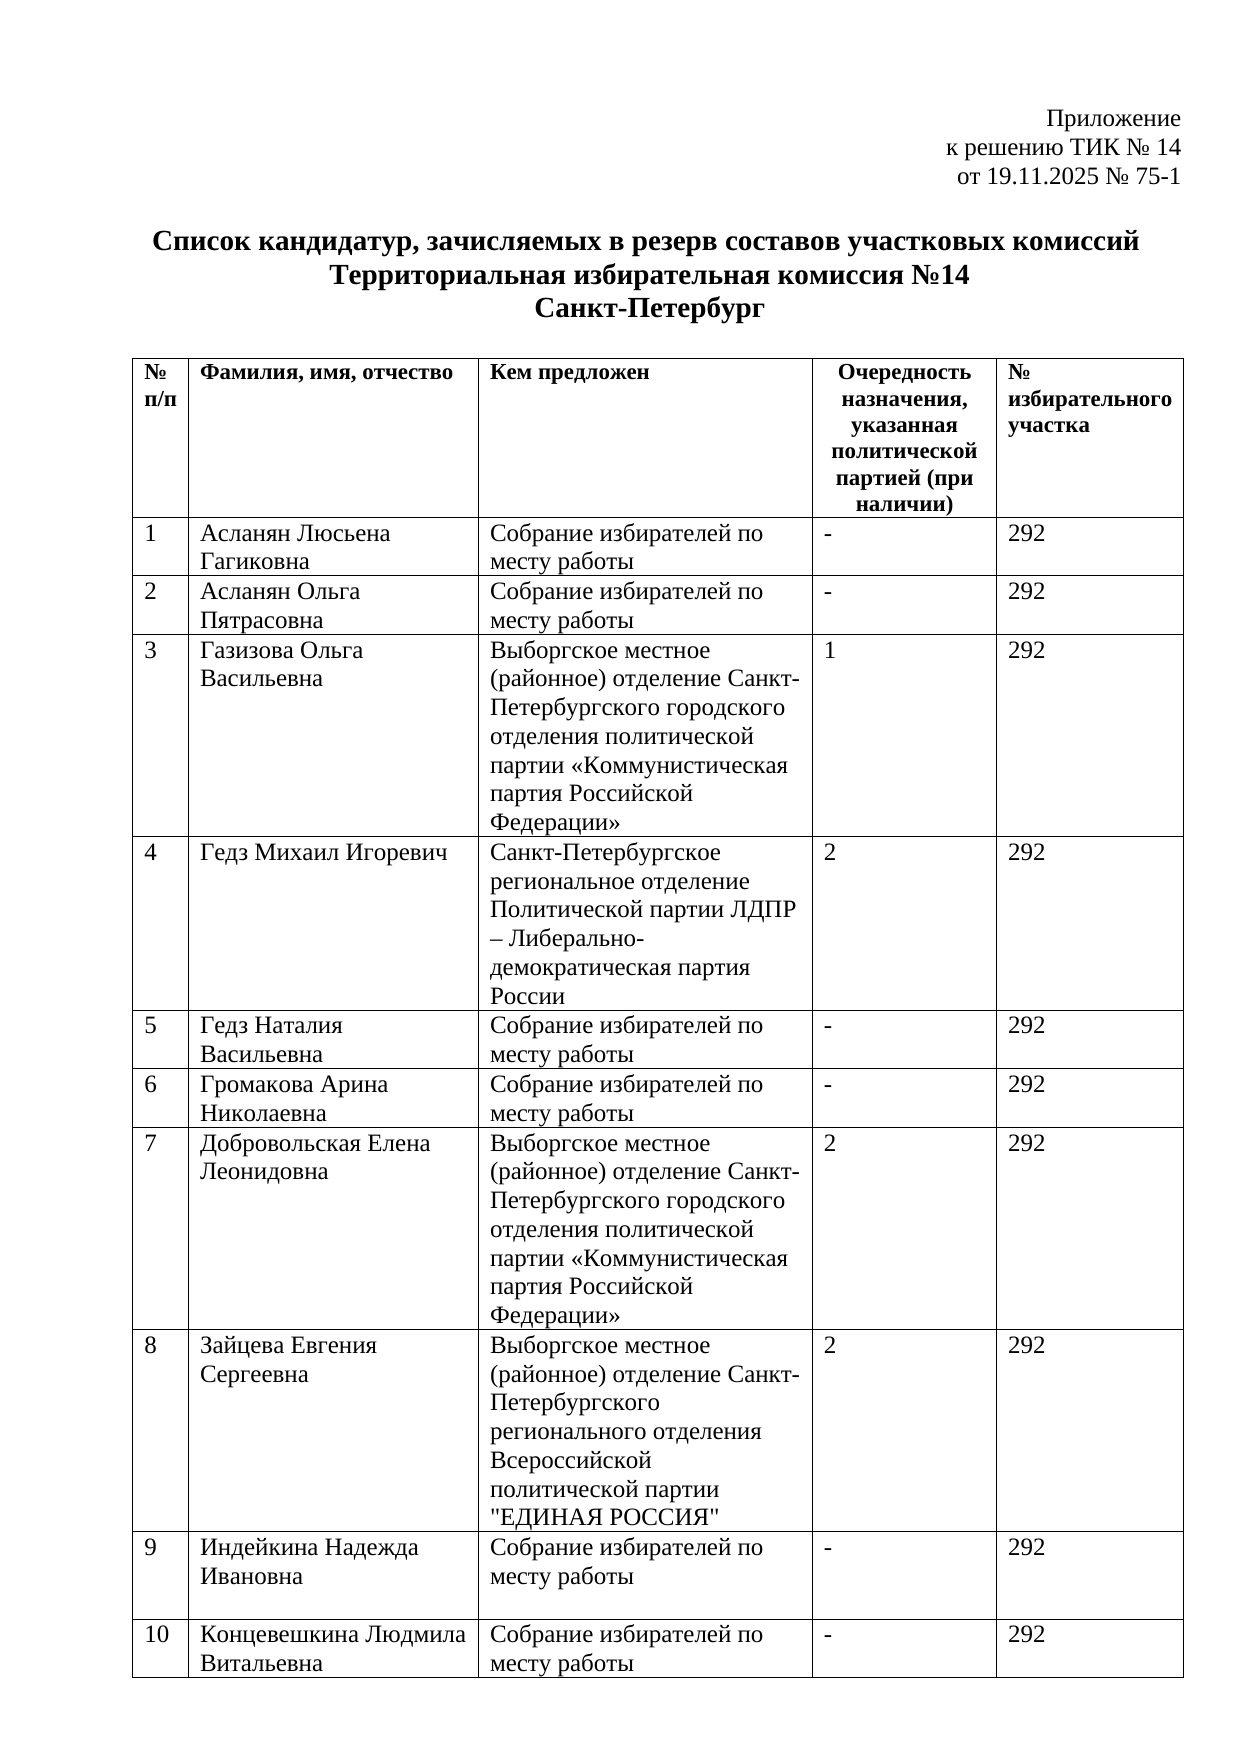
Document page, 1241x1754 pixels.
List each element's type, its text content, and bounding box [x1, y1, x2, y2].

table_cell 292 [997, 1620, 1183, 1677]
table_cell Собрание избирателей по месту работы [479, 518, 812, 575]
text Санкт-Петербург [118, 290, 1181, 324]
text Приложение [118, 103, 1181, 132]
table_cell 292 [997, 635, 1183, 836]
table_cell Зайцева Евгения Сергеевна [189, 1330, 478, 1531]
table_cell Газизова Ольга Васильевна [189, 635, 478, 836]
table_cell Выборгское местное (районное) отделение Санкт-Петербургского городского отделения политической партии «Коммунистическая партия Российской Федерации» [479, 635, 812, 836]
text к решению ТИК № 14 [118, 132, 1181, 161]
table_cell 1 [813, 635, 996, 836]
table_cell Асланян Люсьена Гагиковна [189, 518, 478, 575]
table_cell Собрание избирателей по месту работы [479, 1069, 812, 1127]
table_cell 7 [133, 1128, 188, 1329]
table_cell 292 [997, 837, 1183, 1009]
table_cell 4 [133, 837, 188, 1009]
table_cell - [813, 1011, 996, 1068]
table_cell Добровольская Елена Леонидовна [189, 1128, 478, 1329]
table_cell 10 [133, 1620, 188, 1677]
table_cell Громакова Арина Николаевна [189, 1069, 478, 1127]
table_cell Индейкина Надежда Ивановна [189, 1532, 478, 1618]
table_cell Концевешкина Людмила Витальевна [189, 1620, 478, 1677]
table_cell 292 [997, 518, 1183, 575]
table_header Очередность назначения, указанная политической партией (при наличии) [813, 359, 996, 517]
table_cell Собрание избирателей по месту работы [479, 1620, 812, 1677]
table_cell Гедз Наталия Васильевна [189, 1011, 478, 1068]
table_cell Гедз Михаил Игоревич [189, 837, 478, 1009]
table_cell - [813, 1620, 996, 1677]
table_cell 2 [133, 576, 188, 634]
table_cell 292 [997, 1011, 1183, 1068]
table_cell 292 [997, 1330, 1183, 1531]
table_cell Асланян Ольга Пятрасовна [189, 576, 478, 634]
table_cell 292 [997, 576, 1183, 634]
table_header Фамилия, имя, отчество [189, 359, 478, 517]
table_cell 9 [133, 1532, 188, 1618]
text от 19.11.2025 № 75-1 [118, 161, 1181, 190]
table_cell - [813, 576, 996, 634]
table_cell 2 [813, 1128, 996, 1329]
table_cell Выборгское местное (районное) отделение Санкт-Петербургского регионального отделения Всероссийской политической партии "ЕДИНАЯ РОССИЯ" [479, 1330, 812, 1531]
table_header № избирательного участка [997, 359, 1183, 517]
table_cell 8 [133, 1330, 188, 1531]
table_header Кем предложен [479, 359, 812, 517]
table_cell Выборгское местное (районное) отделение Санкт-Петербургского городского отделения политической партии «Коммунистическая партия Российской Федерации» [479, 1128, 812, 1329]
table_cell 292 [997, 1532, 1183, 1618]
table_cell 2 [813, 1330, 996, 1531]
table_cell 5 [133, 1011, 188, 1068]
table_cell 3 [133, 635, 188, 836]
table_cell Собрание избирателей по месту работы [479, 1532, 812, 1618]
text Список кандидатур, зачисляемых в резерв составов участковых комиссий Территориальная избирательная комиссия №14 [118, 223, 1181, 290]
table_header № п/п [133, 359, 188, 517]
table_cell 2 [813, 837, 996, 1009]
table_cell 292 [997, 1069, 1183, 1127]
table_cell - [813, 518, 996, 575]
table_cell 1 [133, 518, 188, 575]
table_cell 6 [133, 1069, 188, 1127]
table_cell Собрание избирателей по месту работы [479, 576, 812, 634]
table_cell - [813, 1069, 996, 1127]
table_cell 292 [997, 1128, 1183, 1329]
table_cell Санкт-Петербургское региональное отделение Политической партии ЛДПР – Либерально- демократическая партия России [479, 837, 812, 1009]
table_cell - [813, 1532, 996, 1618]
table_cell Собрание избирателей по месту работы [479, 1011, 812, 1068]
